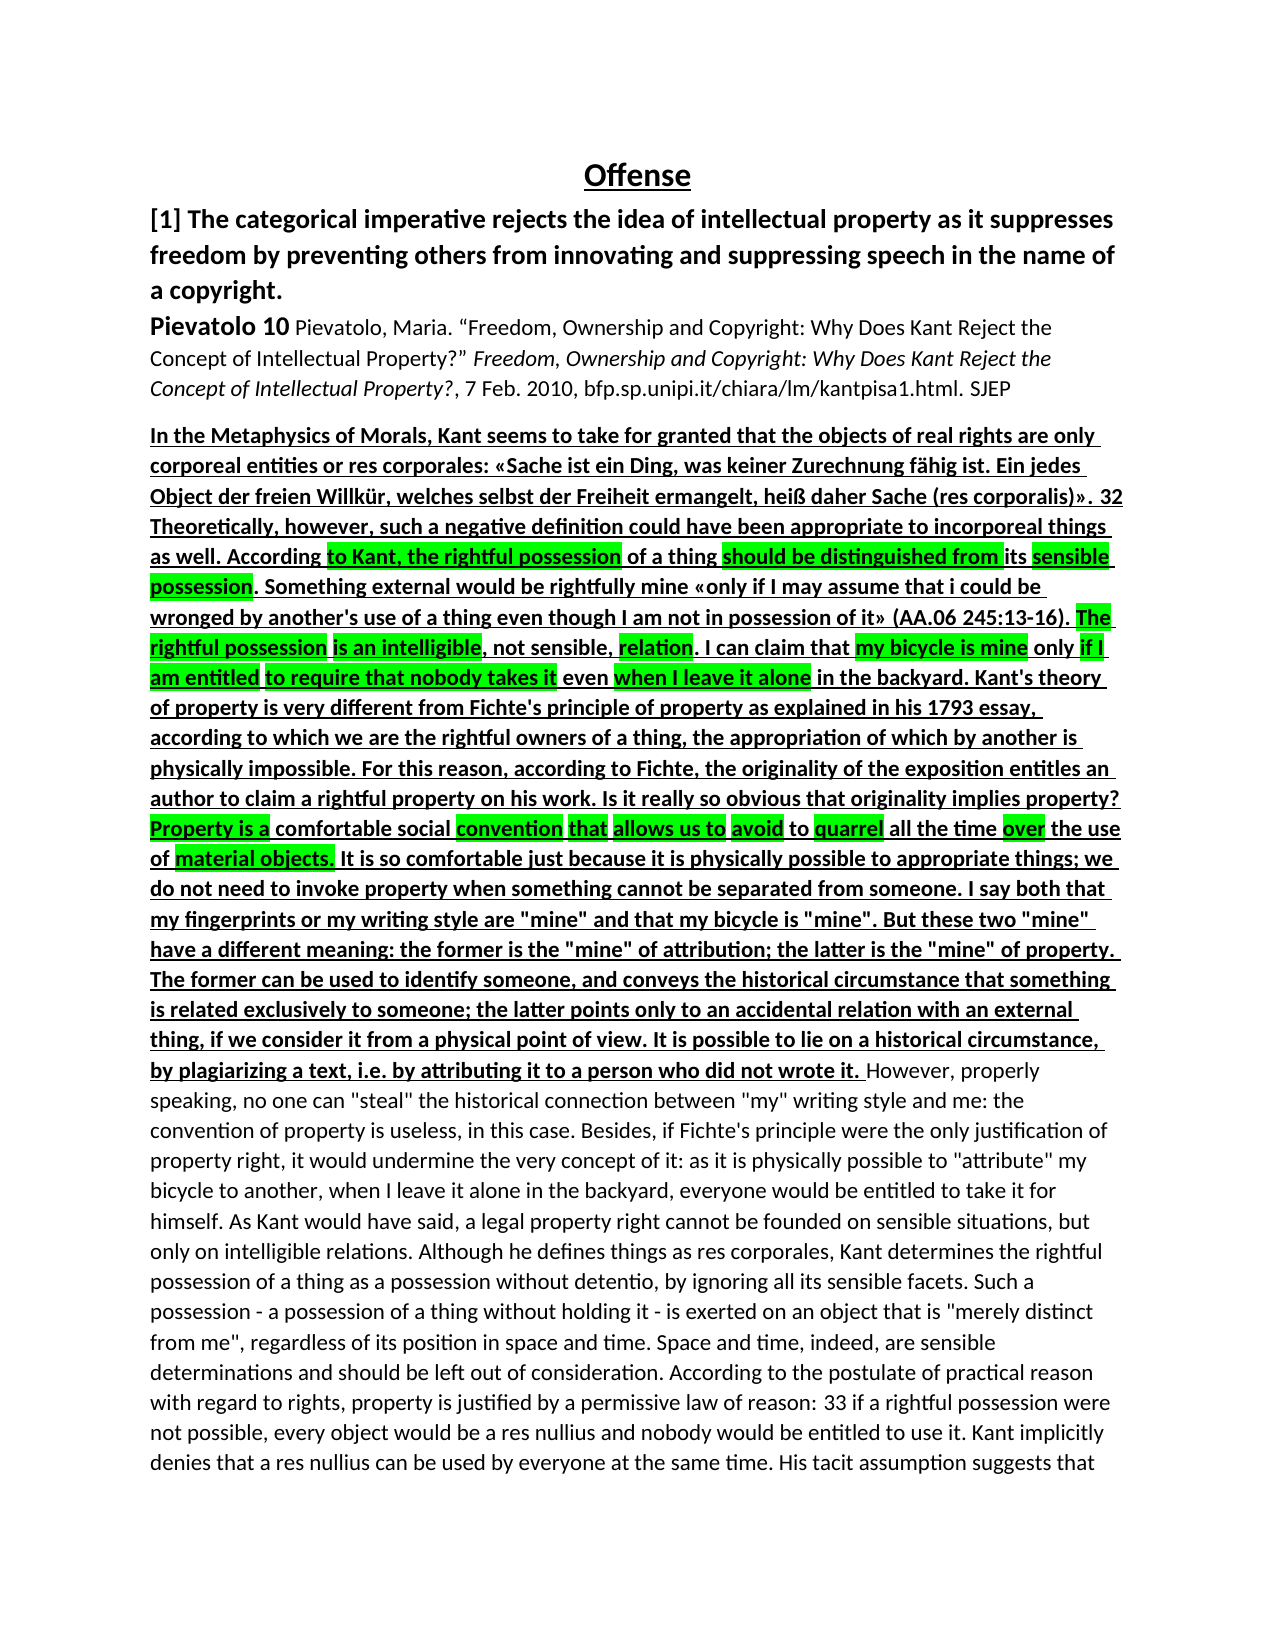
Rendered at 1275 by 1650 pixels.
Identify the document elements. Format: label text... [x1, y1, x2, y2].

text Pievatolo 10 Pievatolo, Maria. “Freedom, Ownership and Copyright: Why Does Kant Reject the Concept of Intellectual Property?” Freedom, Ownership and Copyright: Why Does Kant Reject the Concept of Intellectual Property?, 7 Feb. 2010, bfp.sp.unipi.it/chiara/lm/kantpisa1.html. SJEP [150, 309, 1125, 403]
subtitle Offense [150, 154, 1125, 195]
subtitle [1] The categorical imperative rejects the idea of intellectual property as it suppresses freedom by preventing others from innovating and suppressing speech in the name of a copyright. [150, 202, 1125, 307]
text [150, 421, 1125, 1477]
